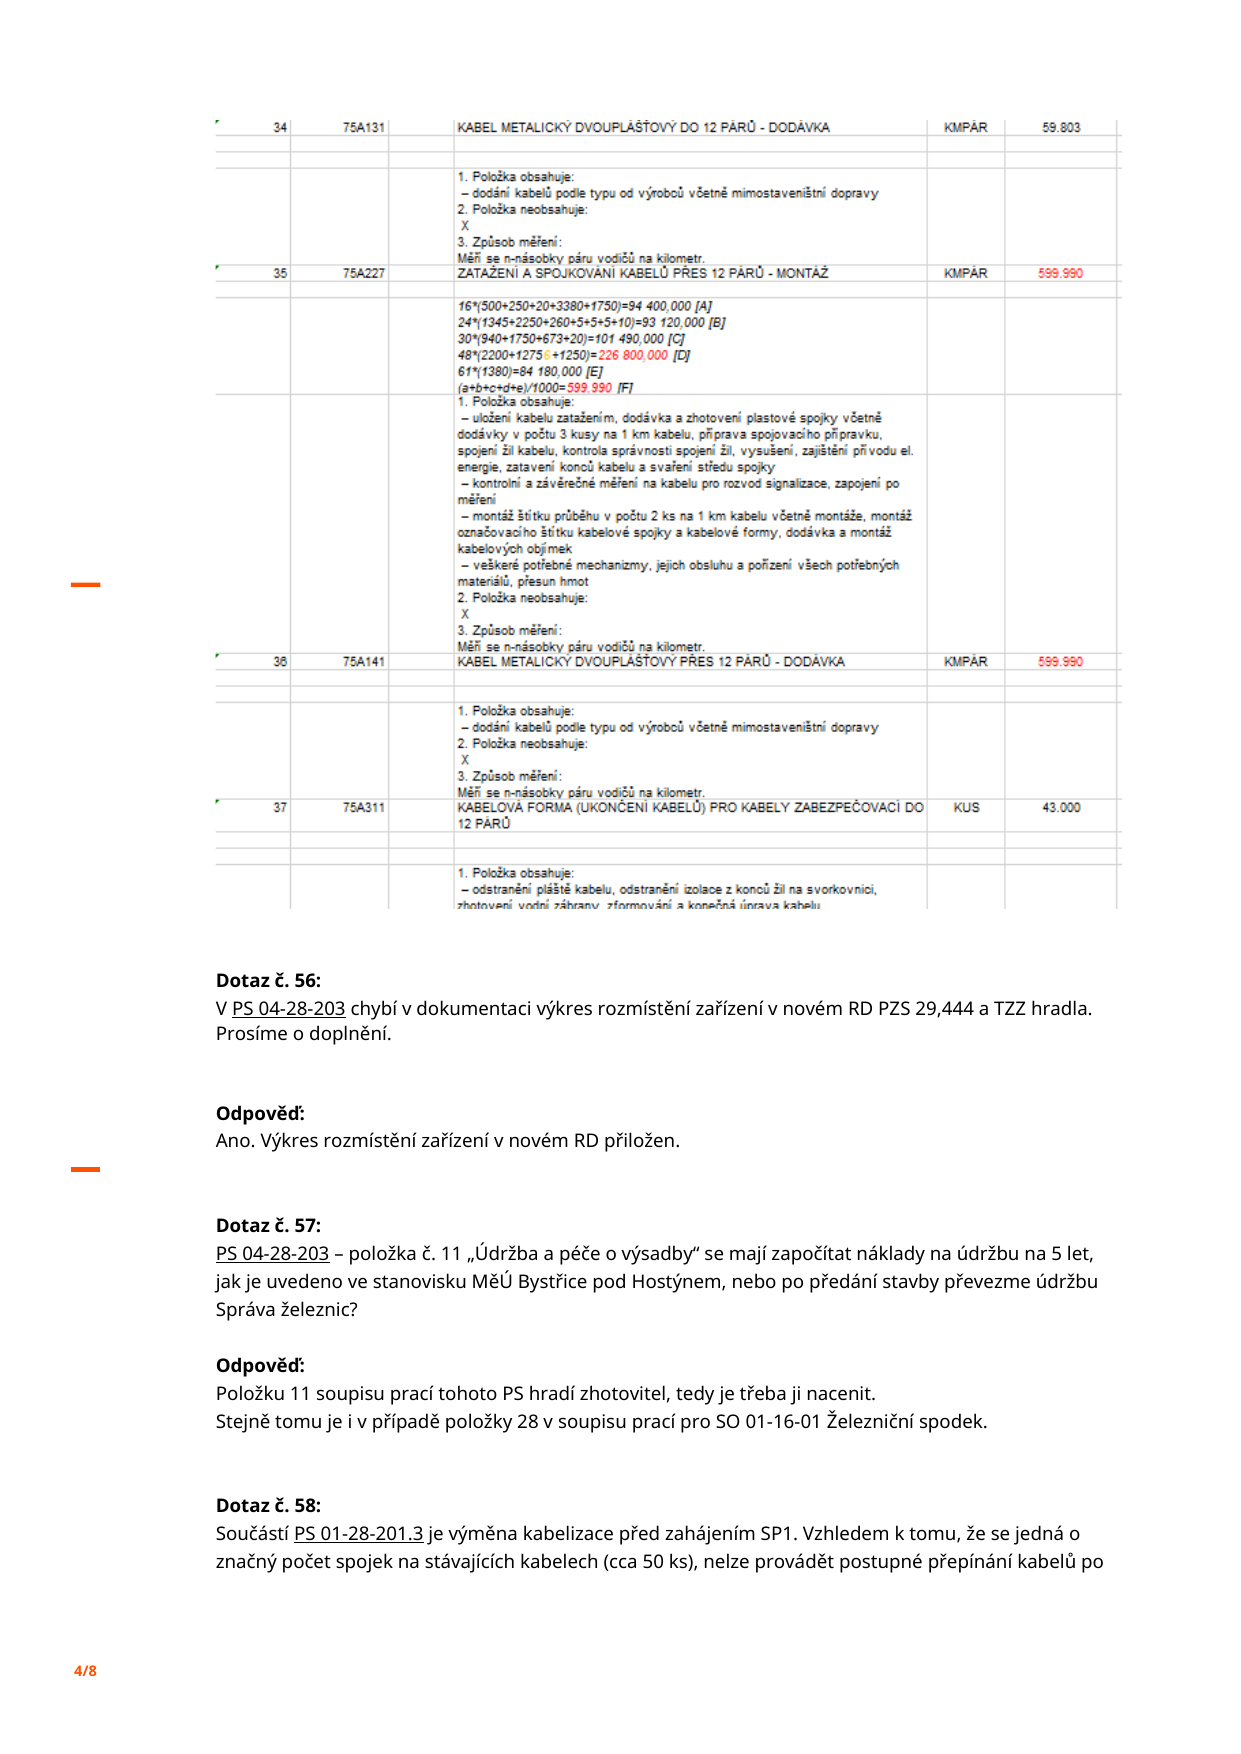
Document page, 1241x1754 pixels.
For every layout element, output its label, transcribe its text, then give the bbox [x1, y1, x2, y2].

text Stejně tomu je i v případě položky 28 v soupisu prací pro SO 01-16-01 Železniční spodek. [216, 1408, 1122, 1433]
text Dotaz č. 57: [216, 1212, 1122, 1237]
text Odpověď: [216, 1352, 1122, 1377]
text Dotaz č. 56: [216, 967, 1122, 993]
text Položku 11 soupisu prací tohoto PS hradí zhotovitel, tedy je třeba ji nacenit. [216, 1380, 1122, 1406]
text Odpověď: [216, 1100, 1122, 1125]
text V PS 04-28-203 chybí v dokumentaci výkres rozmístění zařízení v novém RD PZS 29,444 a TZZ hradla. Prosíme o doplnění. [216, 995, 1122, 1046]
picture [215, 120, 1123, 909]
text Dotaz č. 58: [216, 1492, 1122, 1518]
text Ano. Výkres rozmístění zařízení v novém RD přiložen. [216, 1128, 1122, 1153]
text PS 04-28-203 – položka č. 11 „Údržba a péče o výsadby“ se mají započítat náklady na údržbu na 5 let, jak je uvedeno ve stanovisku MěÚ Bystřice pod Hostýnem, nebo po předání stavby převezme údržbu Správa železnic? [216, 1240, 1122, 1321]
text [216, 1520, 1122, 1574]
